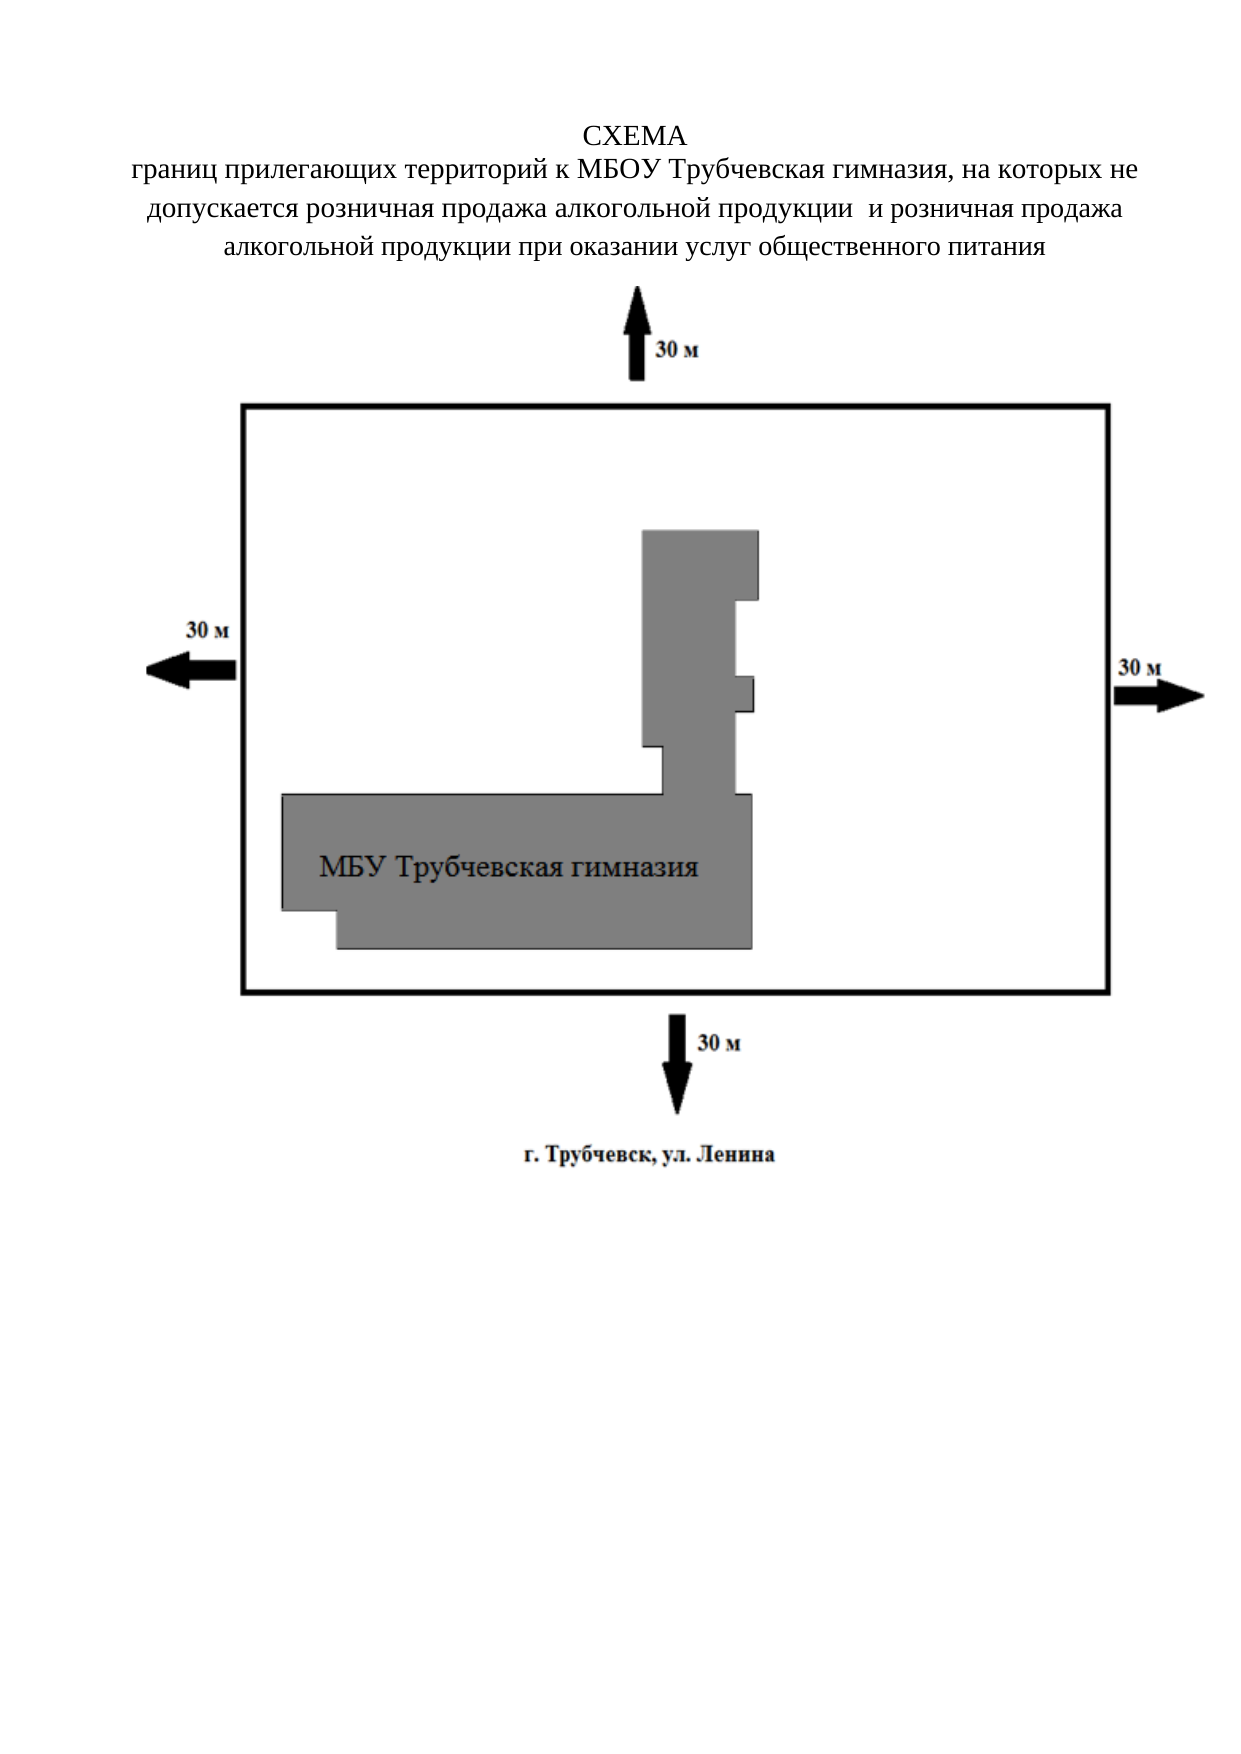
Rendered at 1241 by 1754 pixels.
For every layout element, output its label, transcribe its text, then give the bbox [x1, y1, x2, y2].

picture [118, 286, 1241, 1192]
text границ прилегающих территорий к МБОУ Трубчевская гимназия, на которых не допускается розничная продажа алкогольной продукции и розничная продажа алкогольной продукции при оказании услуг общественного питания [118, 152, 1152, 261]
text СХЕМА [118, 118, 1152, 152]
